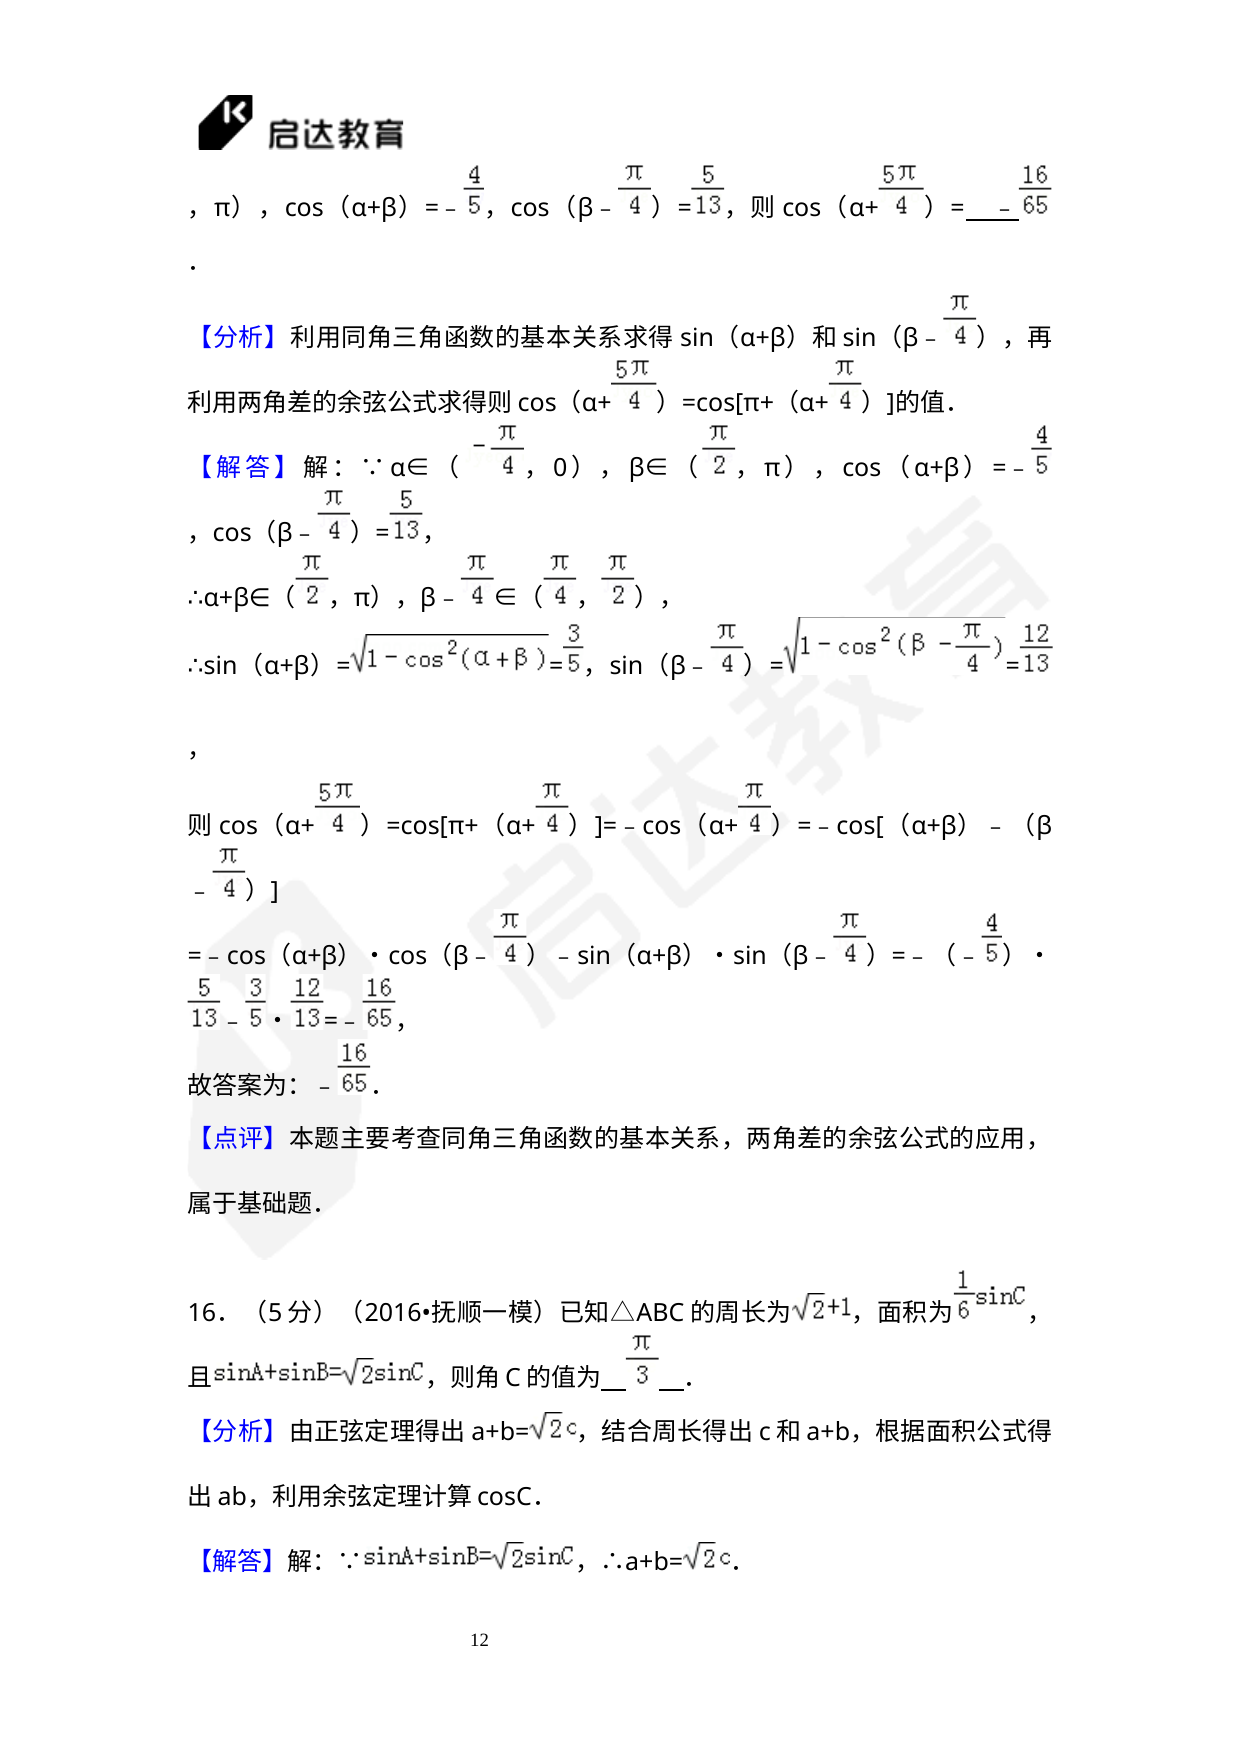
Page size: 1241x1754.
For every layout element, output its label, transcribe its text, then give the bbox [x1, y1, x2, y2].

picture [460, 552, 494, 607]
picture [710, 620, 744, 675]
picture [317, 487, 351, 542]
picture [625, 1332, 659, 1387]
picture [953, 1267, 1028, 1322]
picture [683, 1542, 730, 1571]
picture [738, 779, 771, 835]
picture [611, 357, 657, 412]
picture [783, 617, 1006, 675]
picture [563, 620, 584, 675]
picture [1031, 422, 1052, 477]
picture [187, 974, 221, 1030]
picture [362, 1542, 575, 1571]
picture [535, 779, 569, 835]
picture [389, 487, 423, 542]
picture [691, 162, 725, 217]
picture [1018, 162, 1052, 217]
picture [362, 974, 396, 1030]
text 15．（5分）（2016春•成都期中）已知α∈（，0），β∈（，π），cos（α+β）=﹣，cos（β﹣）=，则cos（α+）= ﹣ ． [187, 162, 1053, 292]
picture [618, 162, 651, 217]
text 【解答】解：∵α∈（，0），β∈（，π），cos（α+β）=﹣，cos（β﹣）=， [187, 422, 1053, 552]
picture [198, 95, 404, 150]
text 【点评】本题主要考查同角三角函数的基本关系，两角差的余弦公式的应用，属于基础题． [187, 1104, 1053, 1234]
picture [833, 909, 867, 965]
picture [245, 974, 266, 1030]
text 【解答】解：∵，∴a+b=． [187, 1527, 1053, 1592]
text 故答案为：﹣． [187, 1039, 1053, 1104]
text ∴α+β∈（，π），β﹣∈（，）， [187, 552, 1053, 617]
picture [792, 1293, 852, 1322]
picture [493, 909, 527, 965]
picture [543, 552, 577, 607]
text 【分析】由正弦定理得出a+b=，结合周长得出c和a+b，根据面积公式得出ab，利用余弦定理计算cosC． [187, 1397, 1053, 1527]
picture [702, 422, 736, 477]
picture [529, 1412, 577, 1441]
picture [601, 552, 635, 607]
picture [463, 422, 524, 477]
picture [212, 844, 246, 900]
picture [1019, 620, 1053, 675]
text =﹣cos（α+β）•cos（β﹣）﹣sin（α+β）•sin（β﹣）=﹣（﹣）•﹣•=﹣， [187, 909, 1053, 1039]
picture [290, 974, 324, 1030]
picture [337, 1039, 371, 1095]
picture [463, 162, 484, 217]
picture [828, 357, 862, 412]
text 则cos（α+）=cos[π+（α+）]=﹣cos（α+）=﹣cos[（α+β）﹣（β﹣）] [187, 779, 1053, 909]
text 【分析】利用同角三角函数的基本关系求得sin（α+β）和sin（β﹣），再利用两角差的余弦公式求得则cos（α+）=cos[π+（α+）]的值． [187, 292, 1053, 422]
picture [981, 909, 1002, 965]
picture [212, 1358, 426, 1387]
picture [295, 552, 329, 607]
text 16．（5分）（2016•抚顺一模）已知△ABC的周长为，面积为，且，则角C的值为 ． [187, 1267, 1053, 1397]
picture [878, 162, 924, 217]
text ∴sin（α+β）==，sin（β﹣）==， [187, 617, 1053, 779]
picture [350, 634, 549, 675]
picture [314, 779, 360, 835]
picture [943, 292, 977, 347]
